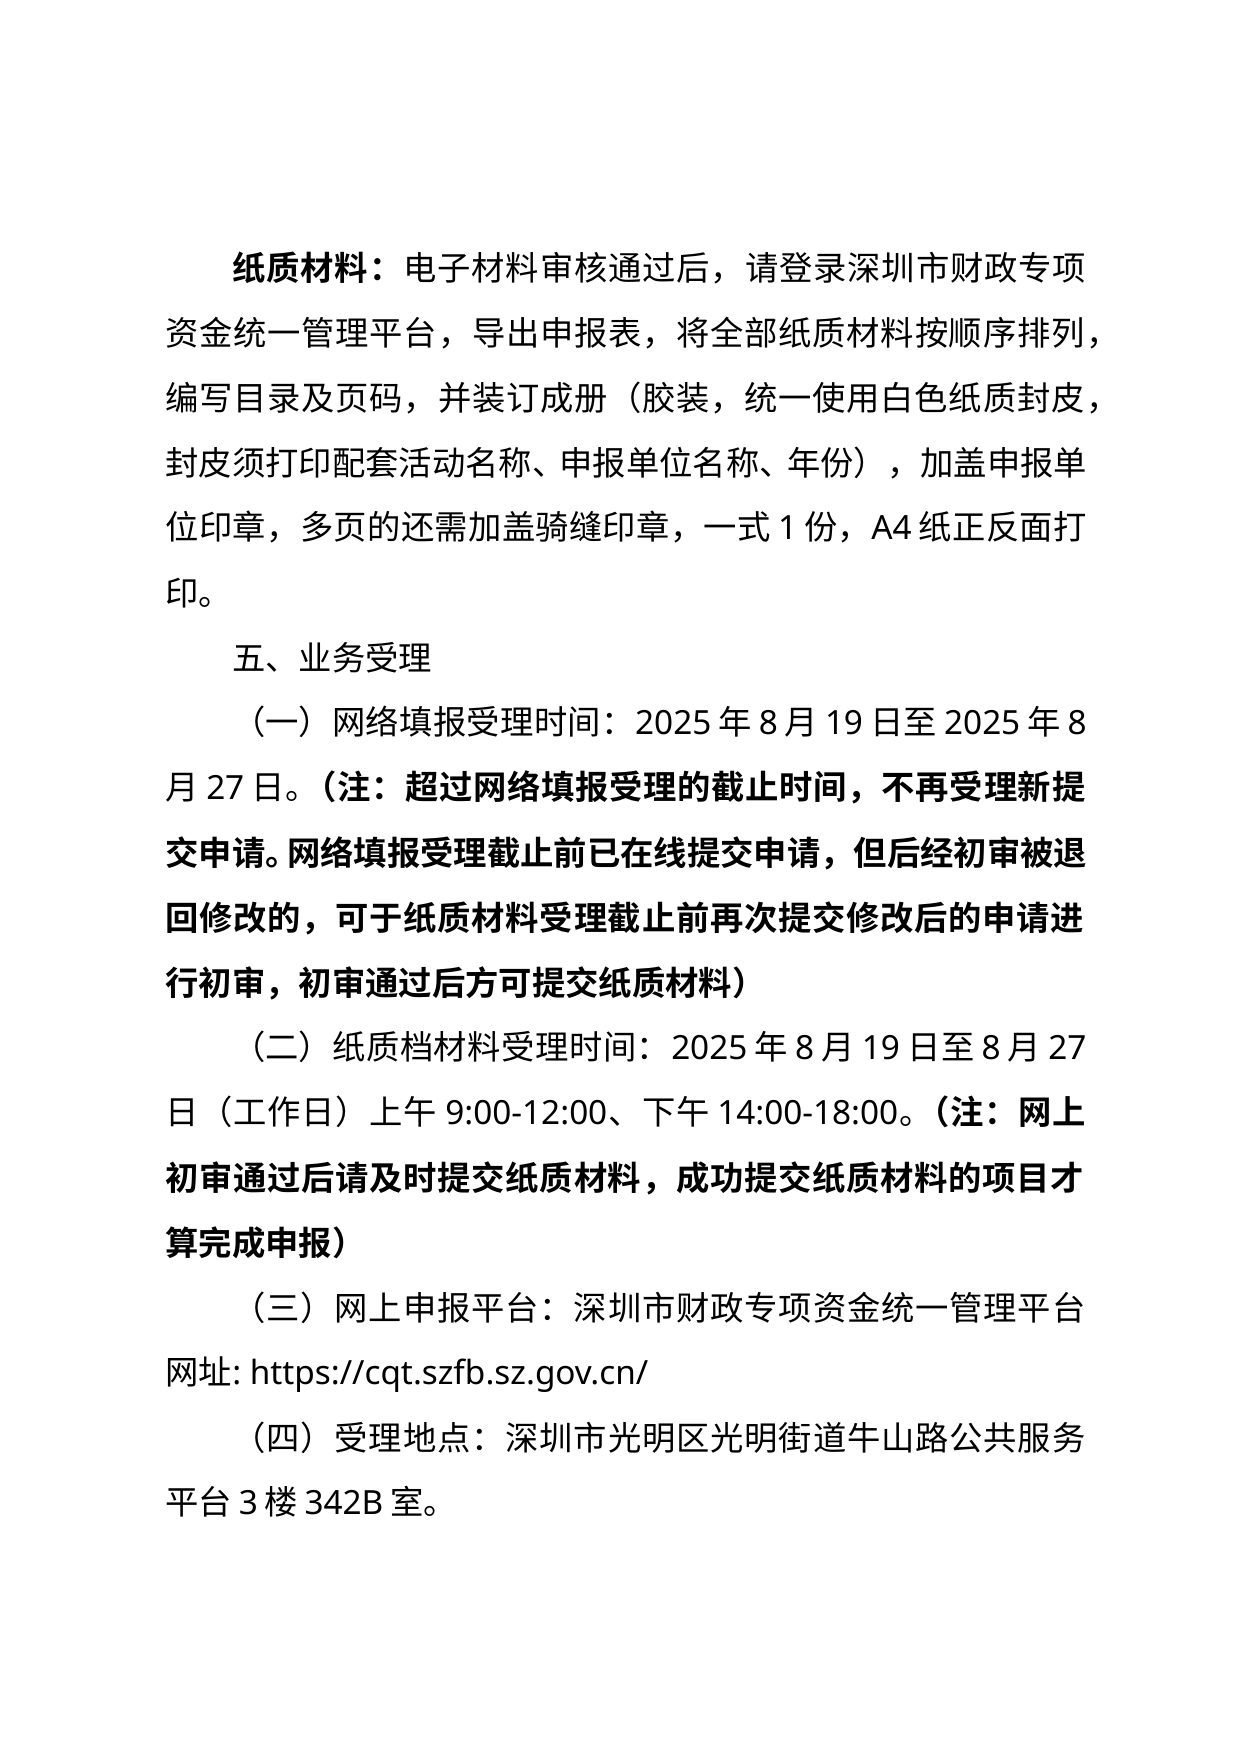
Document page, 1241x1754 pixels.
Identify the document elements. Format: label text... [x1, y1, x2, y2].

list 网络填报受理时间：2025年8月19日至2025年8月27日。（注：超过网络填报受理的截止时间，不再受理新提交申请。网络填报受理截止前已在线提交申请，但后经初审被退回修改的，可于纸质材料受理截止前再次提交修改后的申请进行初审，初审通过后方可提交纸质材料） [165, 688, 1087, 1013]
list 业务受理 [165, 623, 1087, 688]
list （三）网上申报平台：深圳市财政专项资金统一管理平台，网址: https://cqt.szfb.sz.gov.cn/ [165, 1273, 1087, 1403]
list 纸质材料：电子材料审核通过后，请登录深圳市财政专项资金统一管理平台，导出申报表，将全部纸质材料按顺序排列，编写目录及页码，并装订成册（胶装，统一使用白色纸质封皮，封皮须打印配套活动名称、申报单位名称、年份），加盖申报单位印章，多页的还需加盖骑缝印章，一式1份，A4纸正反面打印。 [165, 233, 1087, 623]
list （四）受理地点：深圳市光明区光明街道牛山路公共服务平台3楼342B室。 [165, 1403, 1087, 1533]
list 纸质档材料受理时间：2025年8月19日至8月27日（工作日）上午9:00-12:00、下午14:00-18:00。（注：网上初审通过后请及时提交纸质材料，成功提交纸质材料的项目才算完成申报） [165, 1013, 1087, 1273]
